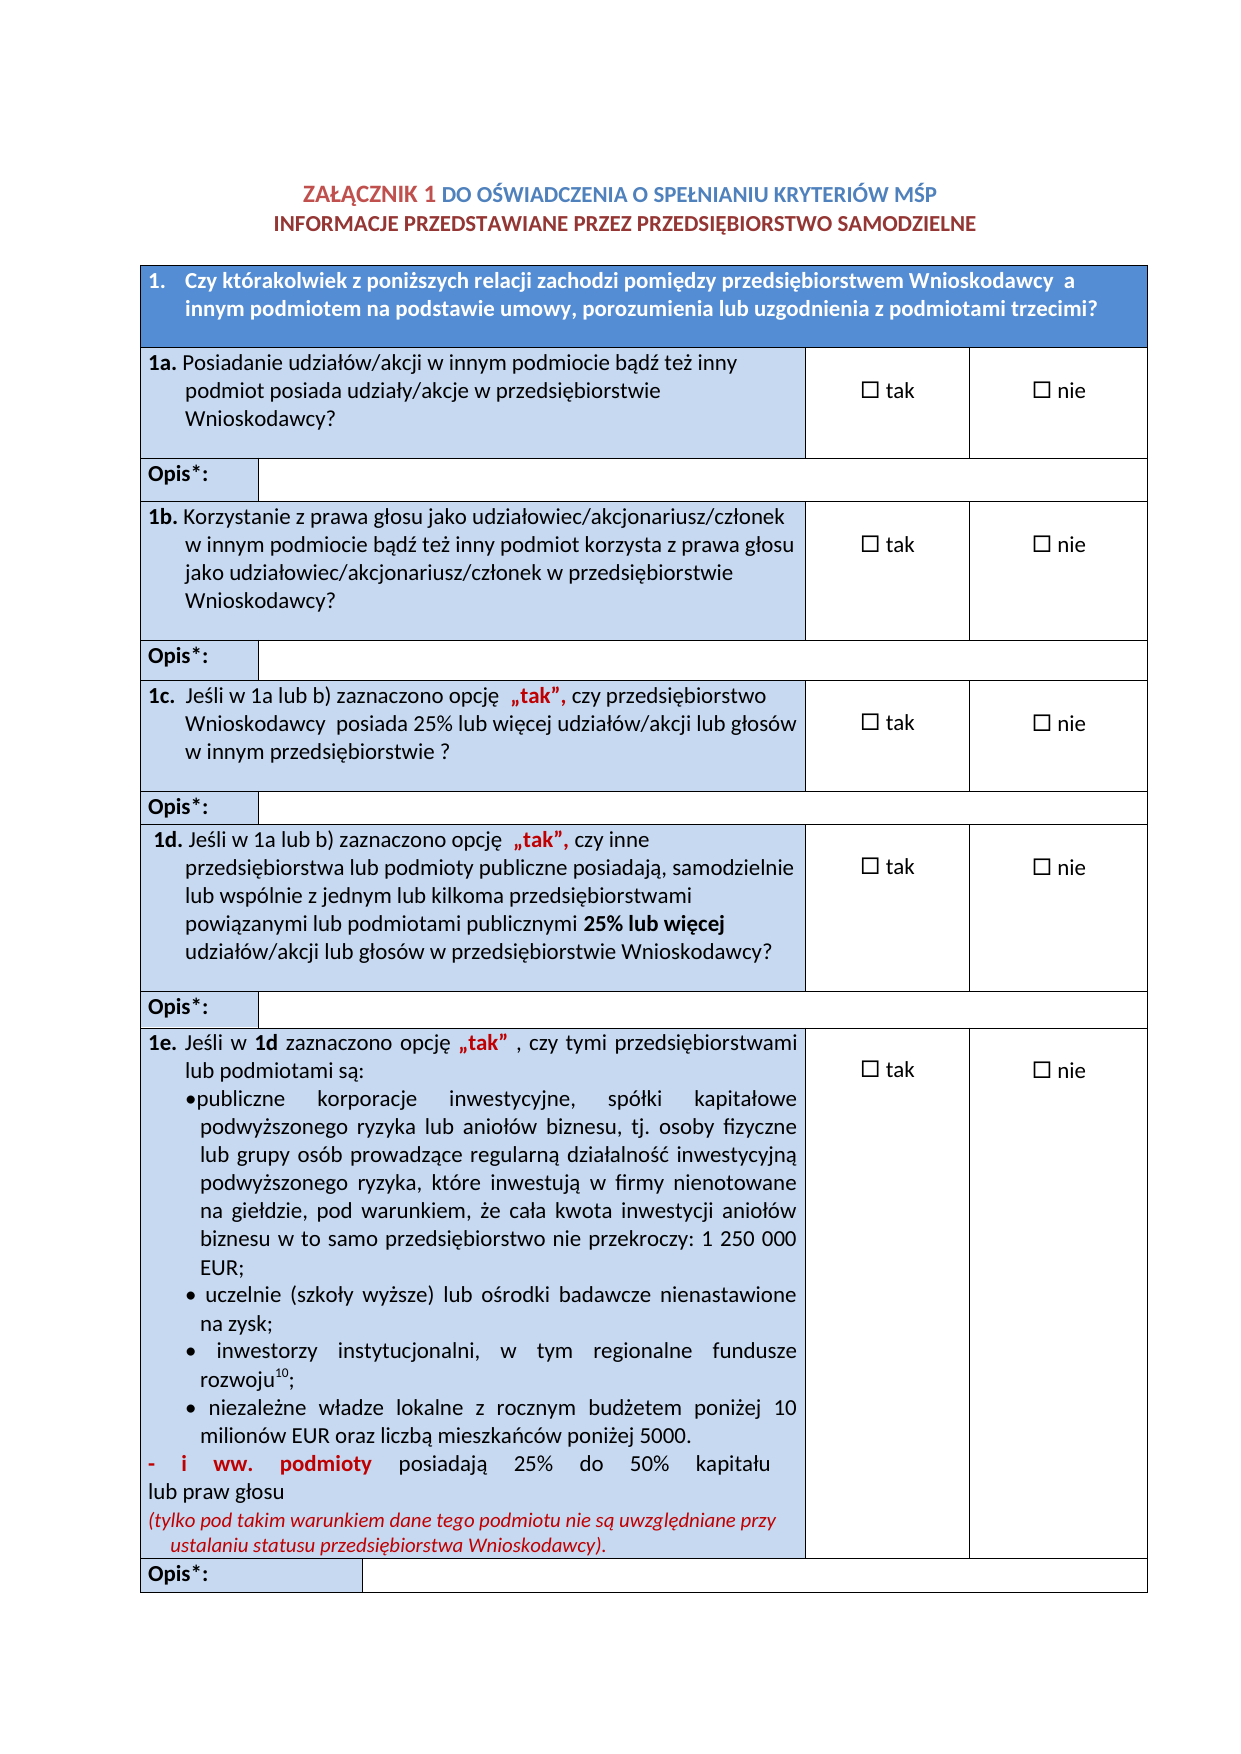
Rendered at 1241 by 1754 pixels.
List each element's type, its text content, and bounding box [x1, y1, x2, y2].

table_cell 1e. Jeśli w 1d zaznaczono opcję „tak” , czy tymi przedsiębiorstwami lub podmiotami są: •publiczne korporacje inwestycyjne, spółki kapitałowe podwyższonego ryzyka lub aniołów biznesu, tj. osoby fizyczne lub grupy osób prowadzące regularną działalność inwestycyjną podwyższonego ryzyka, które inwestują w firmy nienotowane na giełdzie, pod warunkiem, że cała kwota inwestycji aniołów biznesu w to samo przedsiębiorstwo nie przekroczy: 1 250 000 EUR; • uczelnie (szkoły wyższe) lub ośrodki badawcze nienastawione na zysk; • inwestorzy instytucjonalni, w tym regionalne fundusze rozwoju; • niezależne władze lokalne z rocznym budżetem poniżej 10 milionów EUR oraz liczbą mieszkańców poniżej 5000. - i ww. podmioty posiadają 25% do 50% kapitału lub praw głosu (tylko pod takim warunkiem dane tego podmiotu nie są uwzględniane przy ustalaniu statusu przedsiębiorstwa Wnioskodawcy). [141, 1029, 805, 1558]
table_cell 1b. Korzystanie z prawa głosu jako udziałowiec/akcjonariusz/członek w innym podmiocie bądź też inny podmiot korzysta z prawa głosu jako udziałowiec/akcjonariusz/członek w przedsiębiorstwie Wnioskodawcy? [141, 502, 805, 640]
table_cell tak [806, 1029, 969, 1558]
table_cell nie [970, 348, 1147, 458]
table_cell Opis*: [141, 459, 258, 501]
table_cell tak [806, 681, 969, 791]
table_cell Opis*: [141, 641, 258, 680]
list INFORMACJE PRZEDSTAWIANE PRZEZ PRZEDSIĘBIORSTWO SAMODZIELNE [148, 209, 1093, 237]
table_cell 1c. Jeśli w 1a lub b) zaznaczono opcję „tak”, czy przedsiębiorstwo Wnioskodawcy posiada 25% lub więcej udziałów/akcji lub głosów w innym przedsiębiorstwie ? [141, 681, 805, 791]
table_cell Opis*: [141, 1559, 362, 1592]
table_cell 1a. Posiadanie udziałów/akcji w innym podmiocie bądź też inny podmiot posiada udziały/akcje w przedsiębiorstwie Wnioskodawcy? [141, 348, 805, 458]
table_header Czy którakolwiek z poniższych relacji zachodzi pomiędzy przedsiębiorstwem Wnioskodawcy a innym podmiotem na podstawie umowy, porozumienia lub uzgodnienia z podmiotami trzecimi? [141, 266, 1147, 347]
table_cell [363, 1559, 1147, 1592]
table_cell nie [970, 1029, 1147, 1558]
table_cell tak [806, 825, 969, 991]
table_cell tak [806, 348, 969, 458]
table_cell nie [970, 502, 1147, 640]
table_cell Opis*: [141, 792, 258, 824]
table_cell [259, 792, 1147, 824]
table_cell nie [970, 681, 1147, 791]
table_cell [259, 459, 1147, 501]
table_cell nie [970, 825, 1147, 991]
table_cell Opis*: [141, 992, 258, 1027]
table_cell 1d. Jeśli w 1a lub b) zaznaczono opcję „tak”, czy inne przedsiębiorstwa lub podmioty publiczne posiadają, samodzielnie lub wspólnie z jednym lub kilkoma przedsiębiorstwami powiązanymi lub podmiotami publicznymi 25% lub więcej udziałów/akcji lub głosów w przedsiębiorstwie Wnioskodawcy? [141, 825, 805, 991]
table_cell [259, 992, 1147, 1027]
list ZAŁĄCZNIK 1 DO OŚWIADCZENIA O SPEŁNIANIU KRYTERIÓW MŚP [148, 178, 1093, 209]
table_cell tak [806, 502, 969, 640]
table_cell [259, 641, 1147, 680]
